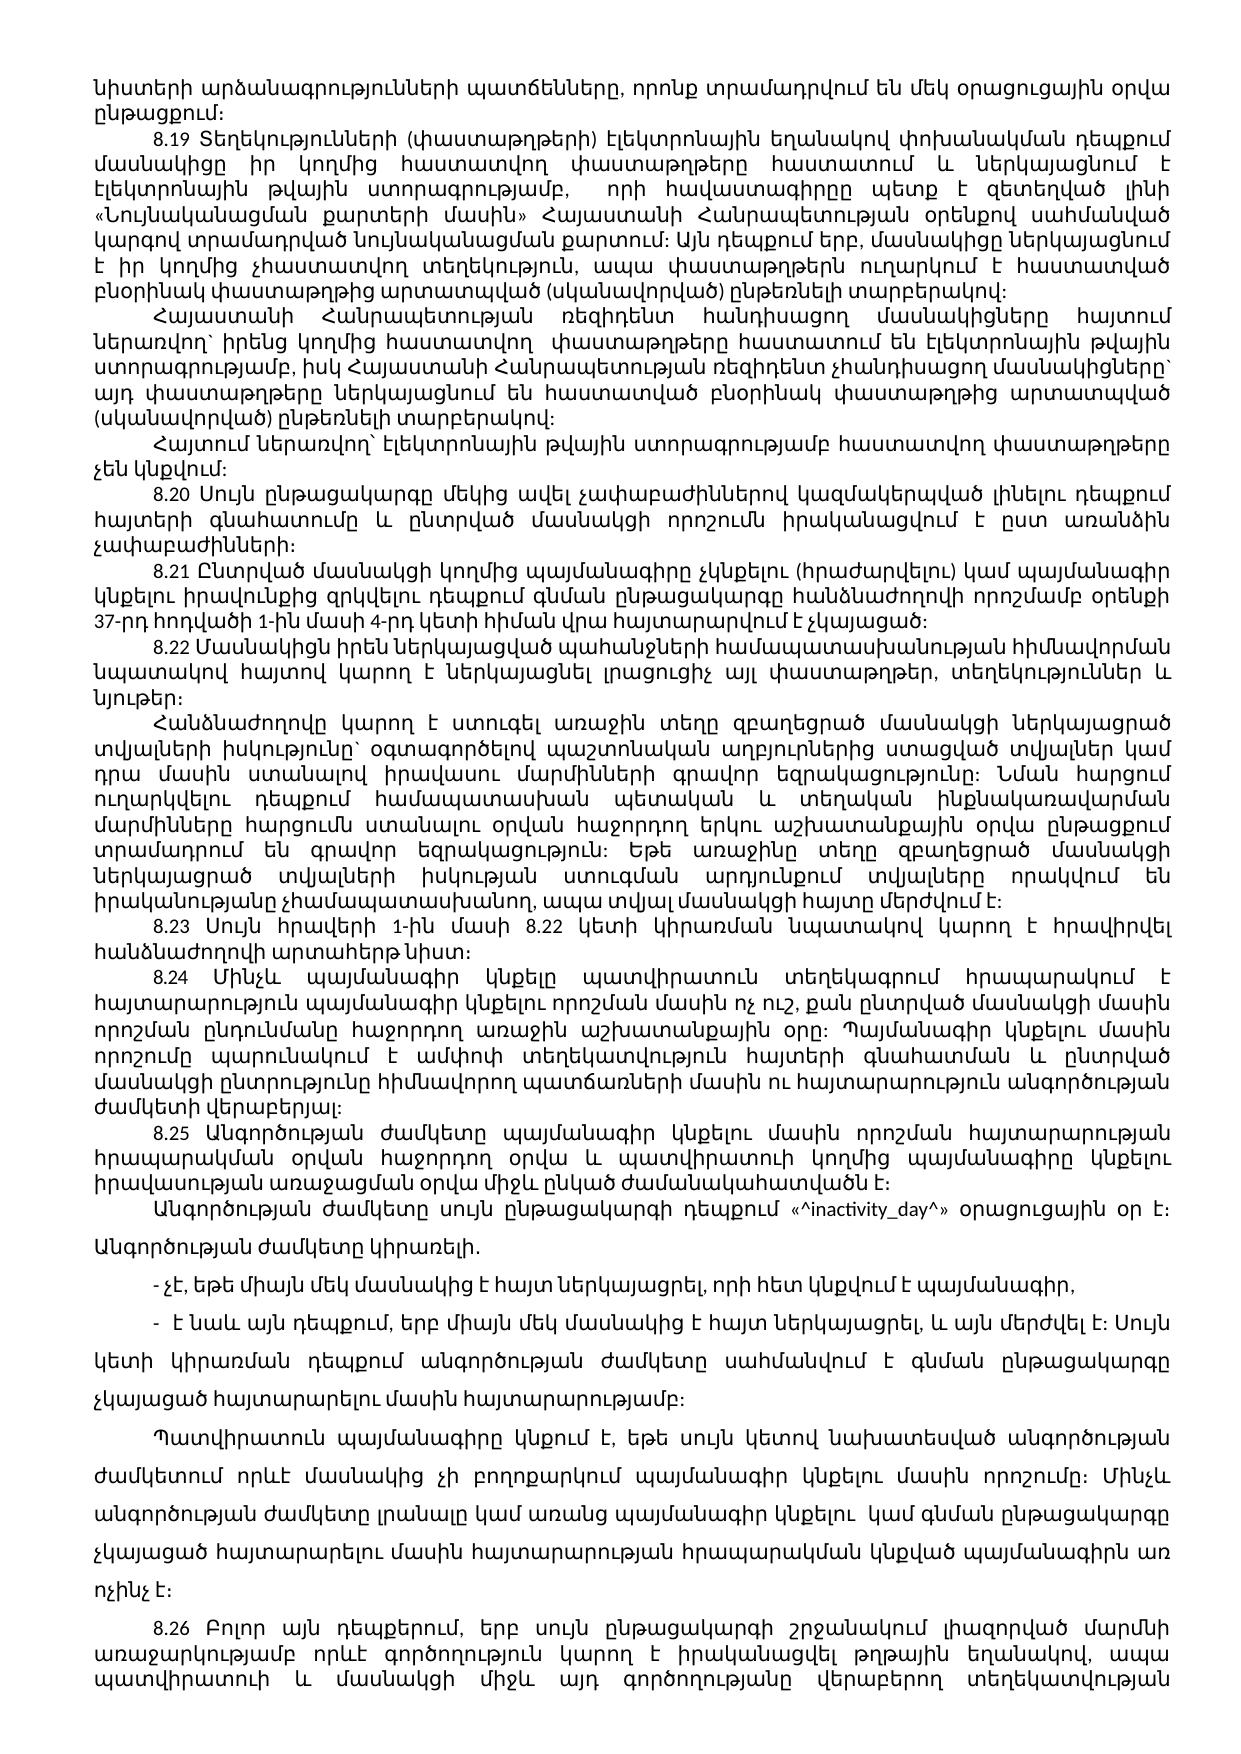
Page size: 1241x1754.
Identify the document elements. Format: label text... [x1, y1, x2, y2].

text 8.22 Մասնակիցն իրեն ներկայացված պահանջների համապատասխանության հիմնավորման նպատակով հայտով կարող է ներկայացնել լրացուցիչ այլ փաստաթղթեր, տեղեկություններ և նյութեր։ [94, 634, 1171, 710]
text 8.24 Մինչև պայմանագիր կնքելը պատվիրատուն տեղեկագրում հրապարակում է հայտարարություն պայմանագիր կնքելու որոշման մասին ոչ ուշ, քան ընտրված մասնակցի մասին որոշման ընդունմանը հաջորդող առաջին աշխատանքային օրը: Պայմանագիր կնքելու մասին որոշումը պարունակում է ամփոփ տեղեկատվություն հայտերի գնահատման և ընտրված մասնակցի ընտրությունը հիմնավորող պատճառների մասին ու հայտարարություն անգործության ժամկետի վերաբերյալ: [94, 964, 1171, 1120]
text Հայաստանի Հանրապետության ռեզիդենտ հանդիսացող մասնակիցները հայտում ներառվող` իրենց կողմից հաստատվող փաստաթղթերը հաստատում են էլեկտրոնային թվային ստորագրությամբ, իսկ Հայաստանի Հանրապետության ռեզիդենտ չհանդիսացող մասնակիցները` այդ փաստաթղթերը ներկայացնում են հաստատված բնօրինակ փաստաթղթից արտատպված (սկանավորված) ընթեռնելի տարբերակով: [94, 304, 1171, 431]
text Հանձնաժողովը կարող է ստուգել առաջին տեղը զբաղեցրած մասնակցի ներկայացրած տվյալների իսկությունը` օգտագործելով պաշտոնական աղբյուրներից ստացված տվյալներ կամ դրա մասին ստանալով իրավասու մարմինների գրավոր եզրակացությունը: Նման հարցում ուղարկվելու դեպքում համապատասխան պետական և տեղական ինքնակառավարման մարմինները հարցումն ստանալու օրվան հաջորդող երկու աշխատանքային օրվա ընթացքում տրամադրում են գրավոր եզրակացություն: Եթե առաջինը տեղը զբաղեցրած մասնակցի ներկայացրած տվյալների իսկության ստուգման արդյունքում տվյալները որակվում են իրականությանը չհամապատասխանող, ապա տվյալ մասնակցի հայտը մերժվում է: [94, 710, 1171, 914]
text Պատվիրատուն պայմանագիրը կնքում է, եթե սույն կետով նախատեսված անգործության ժամկետում որևէ մասնակից չի բողոքարկում պայմանագիր կնքելու մասին որոշումը։ Մինչև անգործության ժամկետը լրանալը կամ առանց պայմանագիր կնքելու կամ գնման ընթացակարգը չկայացած հայտարարելու մասին հայտարարության հրապարակման կնքված պայմանագիրն առ ոչինչ է։ [94, 1425, 1171, 1603]
text 8.20 Սույն ընթացակարգը մեկից ավել չափաբաժիններով կազմակերպված լինելու դեպքում հայտերի գնահատումը և ընտրված մասնակցի որոշումն իրականացվում է ըստ առանձին չափաբաժինների։ [94, 482, 1171, 558]
text 8.25 Անգործության ժամկետը պայմանագիր կնքելու մասին որոշման հայտարարության հրապարակման օրվան հաջորդող օրվա և պատվիրատուի կողմից պայմանագիրը կնքելու իրավասության առաջացման օրվա միջև ընկած ժամանակահատվածն է։ [94, 1120, 1171, 1196]
text Հայտում ներառվող՝ էլեկտրոնային թվային ստորագրությամբ հաստատվող փաստաթղթերը չեն կնքվում: [94, 431, 1171, 482]
text Անգործության ժամկետը սույն ընթացակարգի դեպքում «^inactivity_day^» օրացուցային օր է։ Անգործության ժամկետը կիրառելի․ [94, 1196, 1171, 1259]
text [94, 1615, 1171, 1692]
text 8.19 Տեղեկությունների (փաստաթղթերի) էլեկտրոնային եղանակով փոխանակման դեպքում մասնակիցը իր կողմից հաստատվող փաստաթղթերը հաստատում և ներկայացնում է էլեկտրոնային թվային ստորագրությամբ, որի հավաստագիրըը պետք է զետեղված լինի «Նույնականացման քարտերի մասին» Հայաստանի Հանրապետության օրենքով սահմանված կարգով տրամադրված նույնականացման քարտում: Այն դեպքում երբ, մասնակիցը ներկայացնում է իր կողմից չհաստատվող տեղեկություն, ապա փաստաթղթերն ուղարկում է հաստատված բնօրինակ փաստաթղթից արտատպված (սկանավորված) ընթեռնելի տարբերակով: [94, 126, 1171, 304]
text 8.23 Սույն հրավերի 1-ին մասի 8.22 կետի կիրառման նպատակով կարող է հրավիրվել հանձնաժողովի արտահերթ նիստ։ [94, 914, 1171, 964]
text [94, 75, 1171, 126]
text 8.21 Ընտրված մասնակցի կողմից պայմանագիրը չկնքելու (հրաժարվելու) կամ պայմանագիր կնքելու իրավունքից զրկվելու դեպքում գնման ընթացակարգը հանձնաժողովի որոշմամբ օրենքի 37-րդ հոդվածի 1-ին մասի 4-րդ կետի հիման վրա հայտարարվում է չկայացած: [94, 558, 1171, 634]
text - է նաև այն դեպքում, երբ միայն մեկ մասնակից է հայտ ներկայացրել, և այն մերժվել է: Սույն կետի կիրառման դեպքում անգործության ժամկետը սահմանվում է գնման ընթացակարգը չկայացած հայտարարելու մասին հայտարարությամբ: [94, 1310, 1171, 1412]
text - չէ, եթե միայն մեկ մասնակից է հայտ ներկայացրել, որի հետ կնքվում է պայմանագիր, [94, 1272, 1171, 1298]
